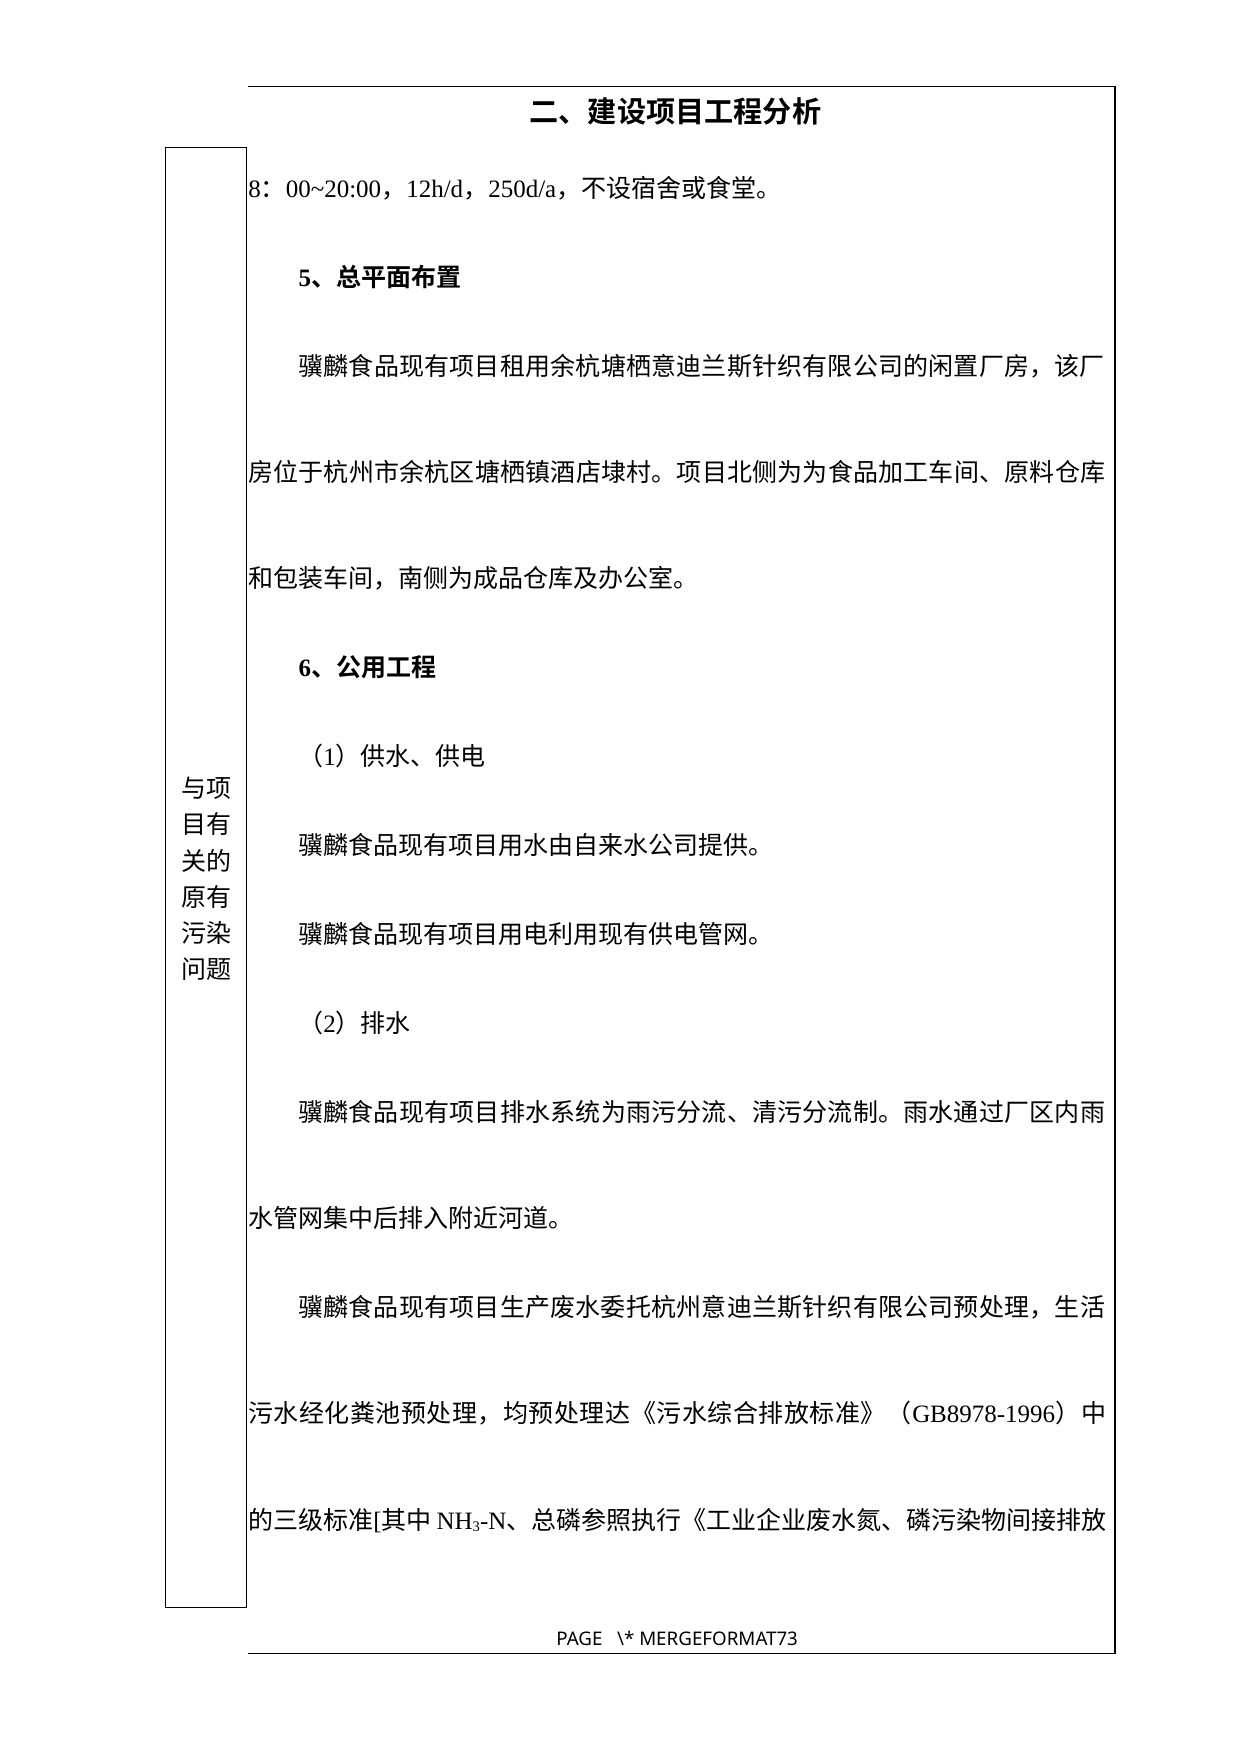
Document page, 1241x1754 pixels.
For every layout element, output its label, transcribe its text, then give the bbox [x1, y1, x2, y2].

text 5、总平面布置 [248, 240, 1106, 311]
list 骥麟食品现有项目租用余杭塘栖意迪兰斯针织有限公司的闲置厂房，该厂房位于杭州市余杭区塘栖镇酒店埭村。项目北侧为为食品加工车间、原料仓库和包装车间，南侧为成品仓库及办公室。 [248, 329, 1106, 612]
text 骥麟食品现有项目排水系统为雨污分流、清污分流制。雨水通过厂区内雨水管网集中后排入附近河道。 [248, 1075, 1106, 1252]
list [248, 151, 1106, 222]
text （2）排水 [248, 986, 1106, 1057]
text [248, 1270, 1106, 1554]
text （1）供水、供电 [248, 719, 1106, 790]
text 骥麟食品现有项目用电利用现有供电管网。 [248, 897, 1106, 968]
text 6、公用工程 [248, 630, 1106, 701]
text 骥麟食品现有项目用水由自来水公司提供。 [248, 808, 1106, 879]
